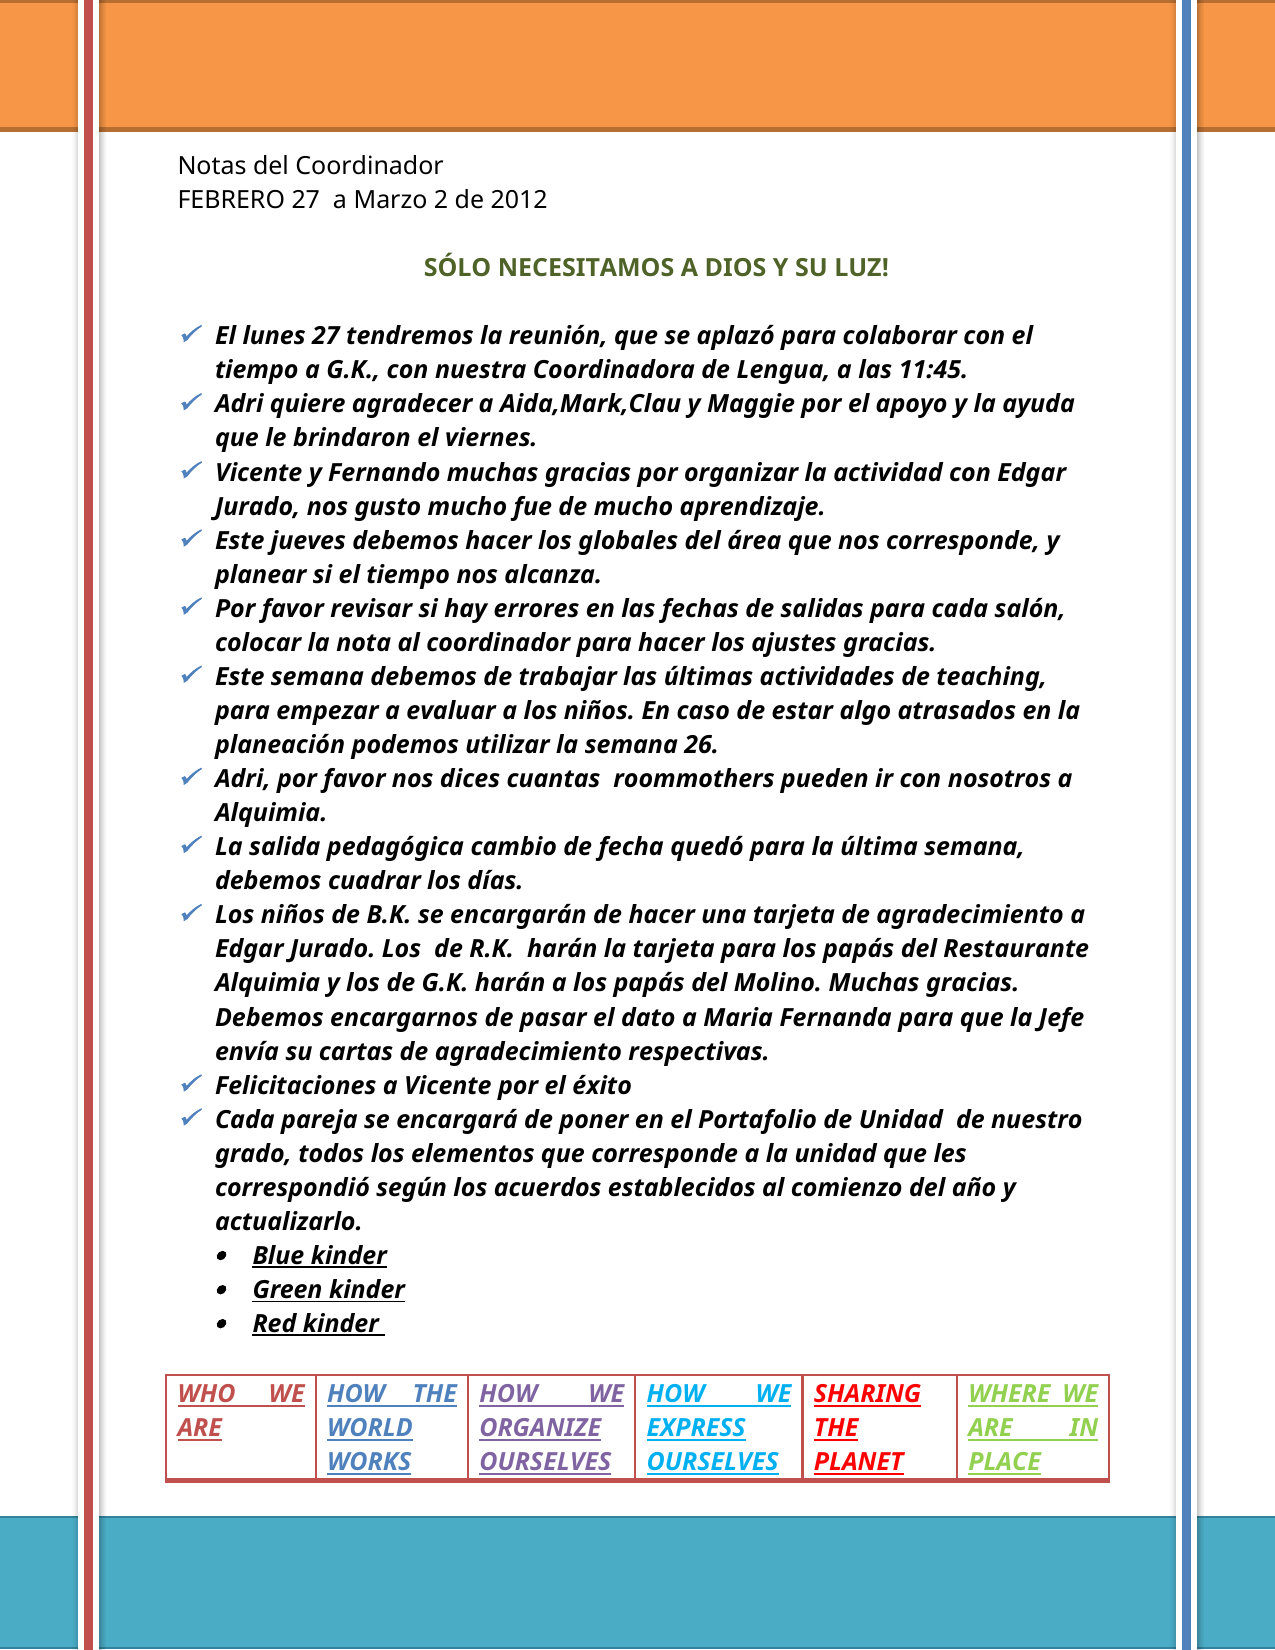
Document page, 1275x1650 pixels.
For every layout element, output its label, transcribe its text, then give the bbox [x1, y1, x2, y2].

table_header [469, 1376, 634, 1478]
table_header SHARING THE PLANET [804, 1376, 956, 1478]
table_header HOW THE WORLD WORKS [317, 1376, 467, 1478]
text FEBRERO 27 a Marzo 2 de 2012 [177, 182, 1098, 216]
list Vicente y Fernando muchas gracias por organizar la actividad con Edgar Jurado, nos gusto mucho fue de mucho aprendizaje. [177, 454, 1098, 522]
list Por favor revisar si hay errores en las fechas de salidas para cada salón, colocar la nota al coordinador para hacer los ajustes gracias. [177, 590, 1098, 658]
table_header WHO WE ARE [167, 1376, 315, 1478]
list Red kinder [215, 1306, 1098, 1340]
list Felicitaciones a Vicente por el éxito [177, 1067, 1098, 1101]
text SÓLO NECESITAMOS A DIOS Y SU LUZ! [215, 250, 1098, 284]
list Cada pareja se encargará de poner en el Portafolio de Unidad de nuestro grado, todos los elementos que corresponde a la unidad que les correspondió según los acuerdos establecidos al comienzo del año y actualizarlo. [177, 1101, 1098, 1238]
text Notas del Coordinador [177, 148, 1098, 182]
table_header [958, 1376, 1108, 1478]
list El lunes 27 tendremos la reunión, que se aplazó para colaborar con el tiempo a G.K., con nuestra Coordinadora de Lengua, a las 11:45. [177, 318, 1098, 386]
list La salida pedagógica cambio de fecha quedó para la última semana, debemos cuadrar los días. [177, 829, 1098, 897]
list Este semana debemos de trabajar las últimas actividades de teaching, para empezar a evaluar a los niños. En caso de estar algo atrasados en la planeación podemos utilizar la semana 26. [177, 658, 1098, 761]
list Los niños de B.K. se encargarán de hacer una tarjeta de agradecimiento a Edgar Jurado. Los de R.K. harán la tarjeta para los papás del Restaurante Alquimia y los de G.K. harán a los papás del Molino. Muchas gracias. Debemos encargarnos de pasar el dato a Maria Fernanda para que la Jefe envía su cartas de agradecimiento respectivas. [177, 897, 1098, 1067]
list Adri quiere agradecer a Aida,Mark,Clau y Maggie por el apoyo y la ayuda que le brindaron el viernes. [177, 386, 1098, 454]
list Adri, por favor nos dices cuantas roommothers pueden ir con nosotros a Alquimia. [177, 761, 1098, 829]
list Green kinder [215, 1272, 1098, 1306]
list Blue kinder [215, 1238, 1098, 1272]
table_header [636, 1376, 801, 1478]
list Este jueves debemos hacer los globales del área que nos corresponde, y planear si el tiempo nos alcanza. [177, 522, 1098, 590]
